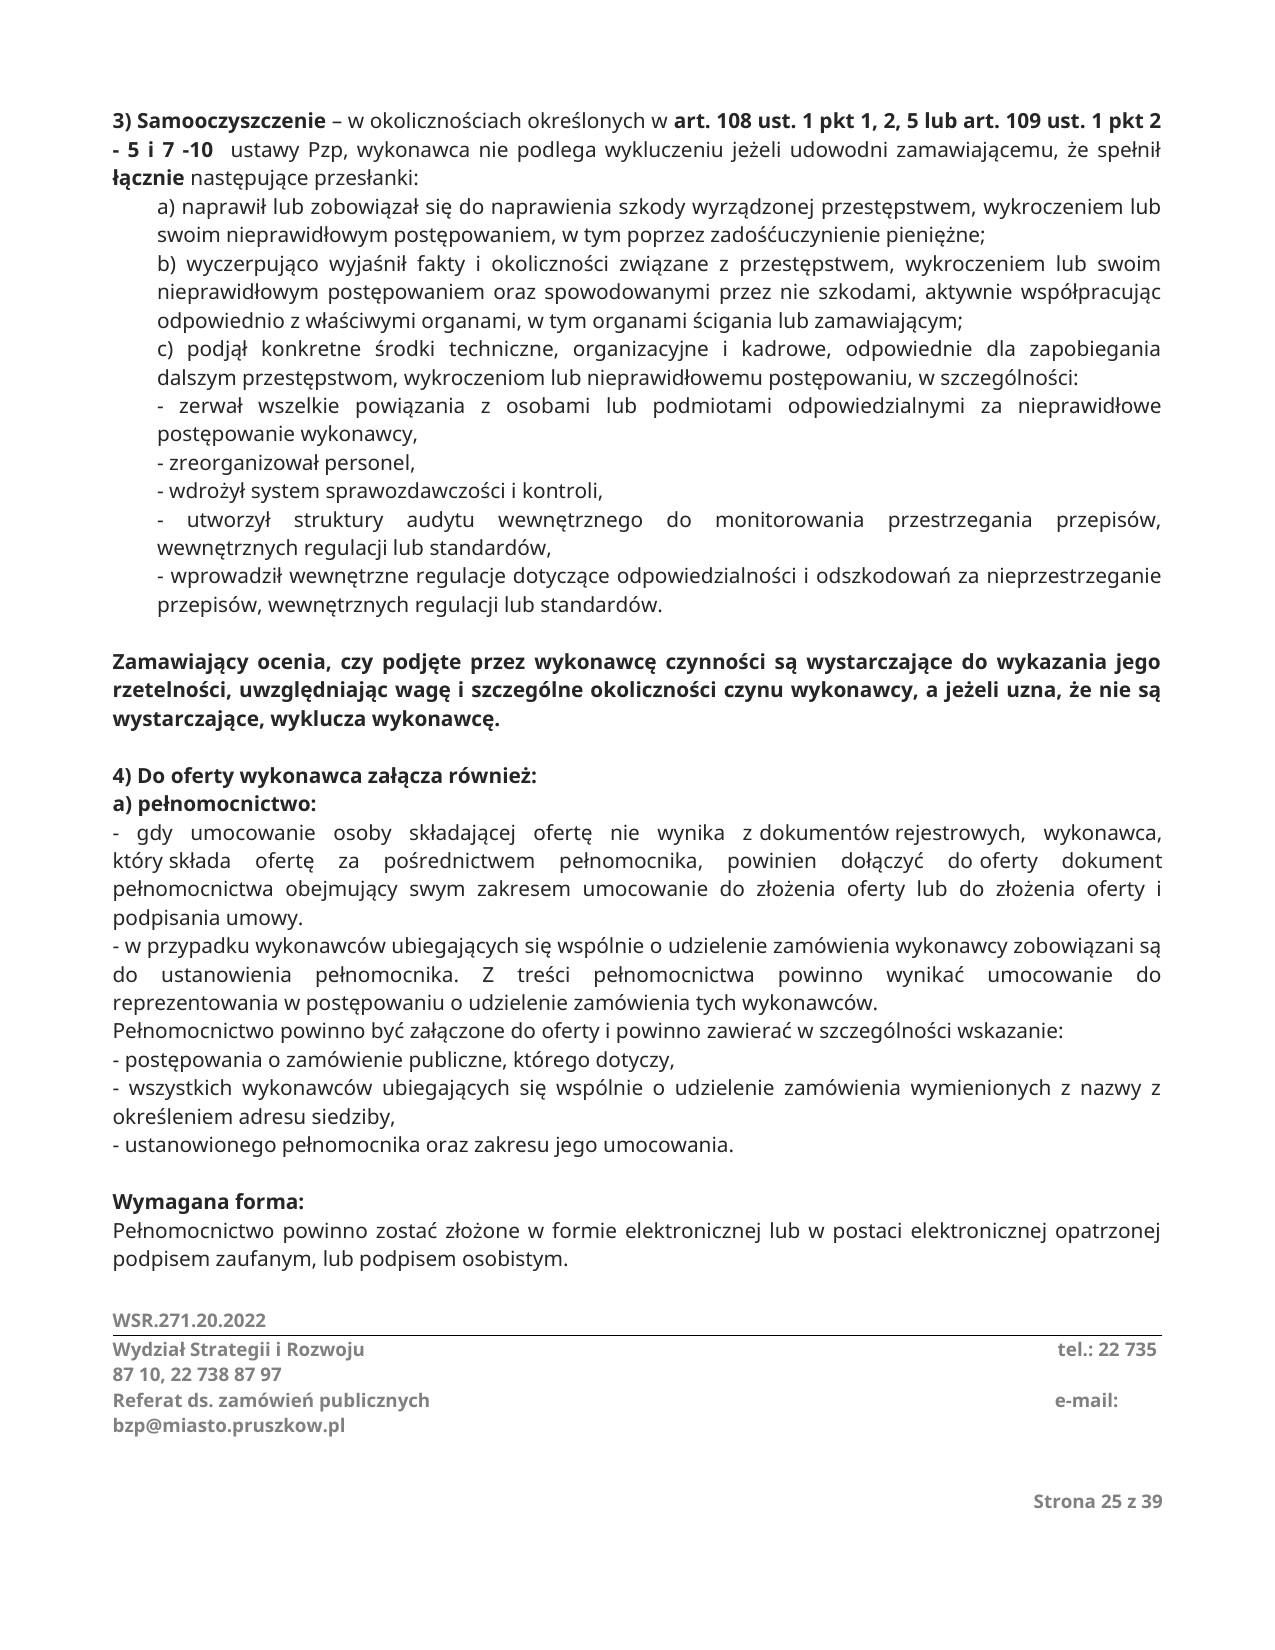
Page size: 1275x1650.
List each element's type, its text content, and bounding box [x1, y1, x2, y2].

text - gdy umocowanie osoby składającej ofertę nie wynika z dokumentów rejestrowych, wykonawca, który składa ofertę za pośrednictwem pełnomocnika, powinien dołączyć do oferty dokument pełnomocnictwa obejmujący swym zakresem umocowanie do złożenia oferty lub do złożenia oferty i podpisania umowy. [112, 818, 1162, 931]
text Zamawiający ocenia, czy podjęte przez wykonawcę czynności są wystarczające do wykazania jego rzetelności, uwzględniając wagę i szczególne okoliczności czynu wykonawcy, a jeżeli uzna, że nie są wystarczające, wyklucza wykonawcę. [112, 647, 1162, 732]
text a) pełnomocnictwo: [112, 789, 1162, 818]
text Wymagana forma: [112, 1187, 1162, 1216]
text - w przypadku wykonawców ubiegających się wspólnie o udzielenie zamówienia wykonawcy zobowiązani są do ustanowienia pełnomocnika. Z treści pełnomocnictwa powinno wynikać umocowanie do reprezentowania w postępowaniu o udzielenie zamówienia tych wykonawców. [112, 931, 1162, 1017]
text - wdrożył system sprawozdawczości i kontroli, [157, 476, 1162, 505]
text - wprowadził wewnętrzne regulacje dotyczące odpowiedzialności i odszkodowań za nieprzestrzeganie przepisów, wewnętrznych regulacji lub standardów. [157, 562, 1162, 618]
text - utworzył struktury audytu wewnętrznego do monitorowania przestrzegania przepisów, wewnętrznych regulacji lub standardów, [157, 505, 1162, 562]
text Pełnomocnictwo powinno zostać złożone w formie elektronicznej lub w postaci elektronicznej opatrzonej podpisem zaufanym, lub podpisem osobistym. [112, 1216, 1162, 1273]
text a) naprawił lub zobowiązał się do naprawienia szkody wyrządzonej przestępstwem, wykroczeniem lub swoim nieprawidłowym postępowaniem, w tym poprzez zadośćuczynienie pieniężne; [157, 192, 1162, 249]
text 3) Samooczyszczenie – w okolicznościach określonych w art. 108 ust. 1 pkt 1, 2, 5 lub art. 109 ust. 1 pkt 2 - 5 i 7 -10 ustawy Pzp, wykonawca nie podlega wykluczeniu jeżeli udowodni zamawiającemu, że spełnił łącznie następujące przesłanki: [112, 107, 1162, 192]
text Pełnomocnictwo powinno być załączone do oferty i powinno zawierać w szczególności wskazanie: [112, 1017, 1162, 1045]
text - zerwał wszelkie powiązania z osobami lub podmiotami odpowiedzialnymi za nieprawidłowe postępowanie wykonawcy, [157, 391, 1162, 448]
text c) podjął konkretne środki techniczne, organizacyjne i kadrowe, odpowiednie dla zapobiegania dalszym przestępstwom, wykroczeniom lub nieprawidłowemu postępowaniu, w szczególności: [157, 334, 1162, 391]
text - postępowania o zamówienie publiczne, którego dotyczy, [112, 1045, 1162, 1073]
text b) wyczerpująco wyjaśnił fakty i okoliczności związane z przestępstwem, wykroczeniem lub swoim nieprawidłowym postępowaniem oraz spowodowanymi przez nie szkodami, aktywnie współpracując odpowiednio z właściwymi organami, w tym organami ścigania lub zamawiającym; [157, 249, 1162, 334]
text 4) Do oferty wykonawca załącza również: [112, 761, 1162, 789]
text - ustanowionego pełnomocnika oraz zakresu jego umocowania. [112, 1130, 1162, 1159]
text - wszystkich wykonawców ubiegających się wspólnie o udzielenie zamówienia wymienionych z nazwy z określeniem adresu siedziby, [112, 1073, 1162, 1130]
text - zreorganizował personel, [157, 448, 1162, 476]
